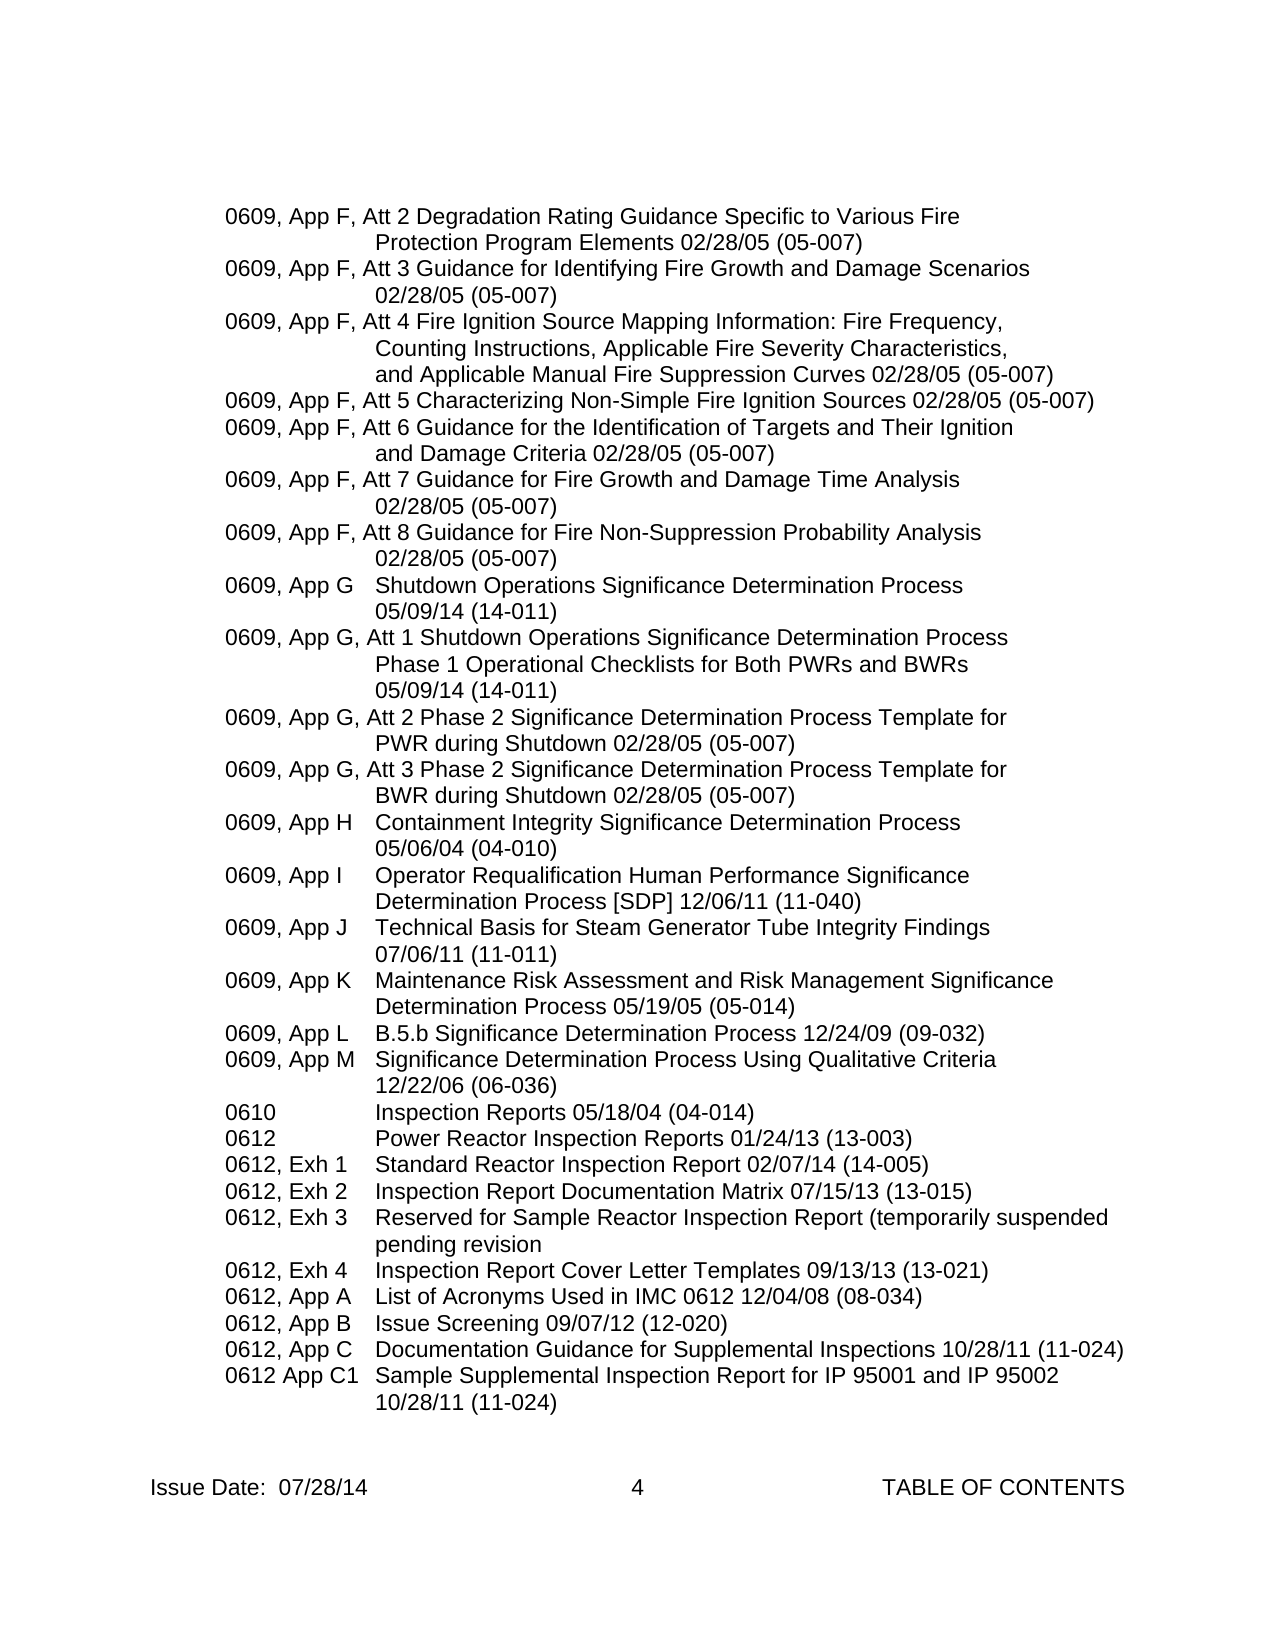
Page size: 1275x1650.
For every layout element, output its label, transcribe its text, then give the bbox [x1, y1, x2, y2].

text 02/28/05 (05-007) [150, 493, 1162, 519]
text 05/06/04 (04-010) [150, 835, 1162, 862]
text 05/09/14 (14-011) [150, 677, 1162, 703]
text Protection Program Elements 02/28/05 (05-007) [150, 229, 1162, 255]
text 0612 App C1 Sample Supplemental Inspection Report for IP 95001 and IP 95002 [150, 1362, 1162, 1389]
text 12/22/06 (06-036) [150, 1072, 1162, 1099]
text 0610 Inspection Reports 05/18/04 (04-014) [150, 1099, 1162, 1125]
text Phase 1 Operational Checklists for Both PWRs and BWRs [150, 651, 1162, 677]
text 0612, Exh 1 Standard Reactor Inspection Report 02/07/14 (14-005) [150, 1151, 1162, 1178]
text 0609, App G Shutdown Operations Significance Determination Process [150, 572, 1162, 598]
text 0612 Power Reactor Inspection Reports 01/24/13 (13-003) [150, 1125, 1162, 1151]
text 0609, App F, Att 4 Fire Ignition Source Mapping Information: Fire Frequency, [150, 308, 1162, 334]
text 05/09/14 (14-011) [150, 598, 1162, 624]
text 02/28/05 (05-007) [150, 282, 1162, 308]
text 07/06/11 (11-011) [175, 941, 1162, 967]
text 0609, App F, Att 5 Characterizing Non-Simple Fire Ignition Sources 02/28/05 (05-007) [150, 387, 1162, 413]
text 0609, App G, Att 3 Phase 2 Significance Determination Process Template for [150, 756, 1162, 782]
text 0612, App A List of Acronyms Used in IMC 0612 12/04/08 (08-034) [150, 1283, 1162, 1309]
text 10/28/11 (11-024) [150, 1389, 1162, 1415]
text 0609, App F, Att 7 Guidance for Fire Growth and Damage Time Analysis [150, 466, 1162, 493]
text 0609, App J Technical Basis for Steam Generator Tube Integrity Findings [175, 914, 1162, 941]
text 0609, App L B.5.b Significance Determination Process 12/24/09 (09-032) [150, 1020, 1162, 1046]
text 0609, App H Containment Integrity Significance Determination Process [150, 809, 1162, 835]
text 0609, App F, Att 8 Guidance for Fire Non-Suppression Probability Analysis [150, 519, 1162, 545]
text 02/28/05 (05-007) [150, 545, 1162, 572]
text 0609, App F, Att 6 Guidance for the Identification of Targets and Their Ignition [150, 413, 1162, 440]
text 0609, App F, Att 2 Degradation Rating Guidance Specific to Various Fire [150, 203, 1162, 229]
text and Damage Criteria 02/28/05 (05-007) [150, 440, 1162, 466]
text 0609, App F, Att 3 Guidance for Identifying Fire Growth and Damage Scenarios [150, 255, 1162, 282]
text BWR during Shutdown 02/28/05 (05-007) [150, 782, 1162, 809]
text 0612, App C Documentation Guidance for Supplemental Inspections 10/28/11 (11-024) [150, 1336, 1162, 1362]
text 0609, App I Operator Requalification Human Performance Significance [150, 862, 1162, 888]
text Determination Process 05/19/05 (05-014) [150, 993, 1162, 1020]
text 0609, App K Maintenance Risk Assessment and Risk Management Significance [150, 967, 1162, 993]
text Counting Instructions, Applicable Fire Severity Characteristics, [150, 334, 1162, 361]
text 0612, Exh 3 Reserved for Sample Reactor Inspection Report (temporarily suspended pending revision [150, 1204, 1162, 1257]
text 0609, App M Significance Determination Process Using Qualitative Criteria [150, 1046, 1162, 1072]
text 0612, App B Issue Screening 09/07/12 (12-020) [150, 1309, 1162, 1336]
text 0612, Exh 4 Inspection Report Cover Letter Templates 09/13/13 (13-021) [150, 1257, 1162, 1283]
text 0609, App G, Att 2 Phase 2 Significance Determination Process Template for [150, 703, 1162, 730]
text Determination Process [SDP] 12/06/11 (11-040) [150, 888, 1162, 914]
text and Applicable Manual Fire Suppression Curves 02/28/05 (05-007) [375, 361, 1162, 387]
text 0609, App G, Att 1 Shutdown Operations Significance Determination Process [150, 624, 1162, 651]
text PWR during Shutdown 02/28/05 (05-007) [150, 730, 1162, 756]
text 0612, Exh 2 Inspection Report Documentation Matrix 07/15/13 (13-015) [150, 1178, 1162, 1204]
